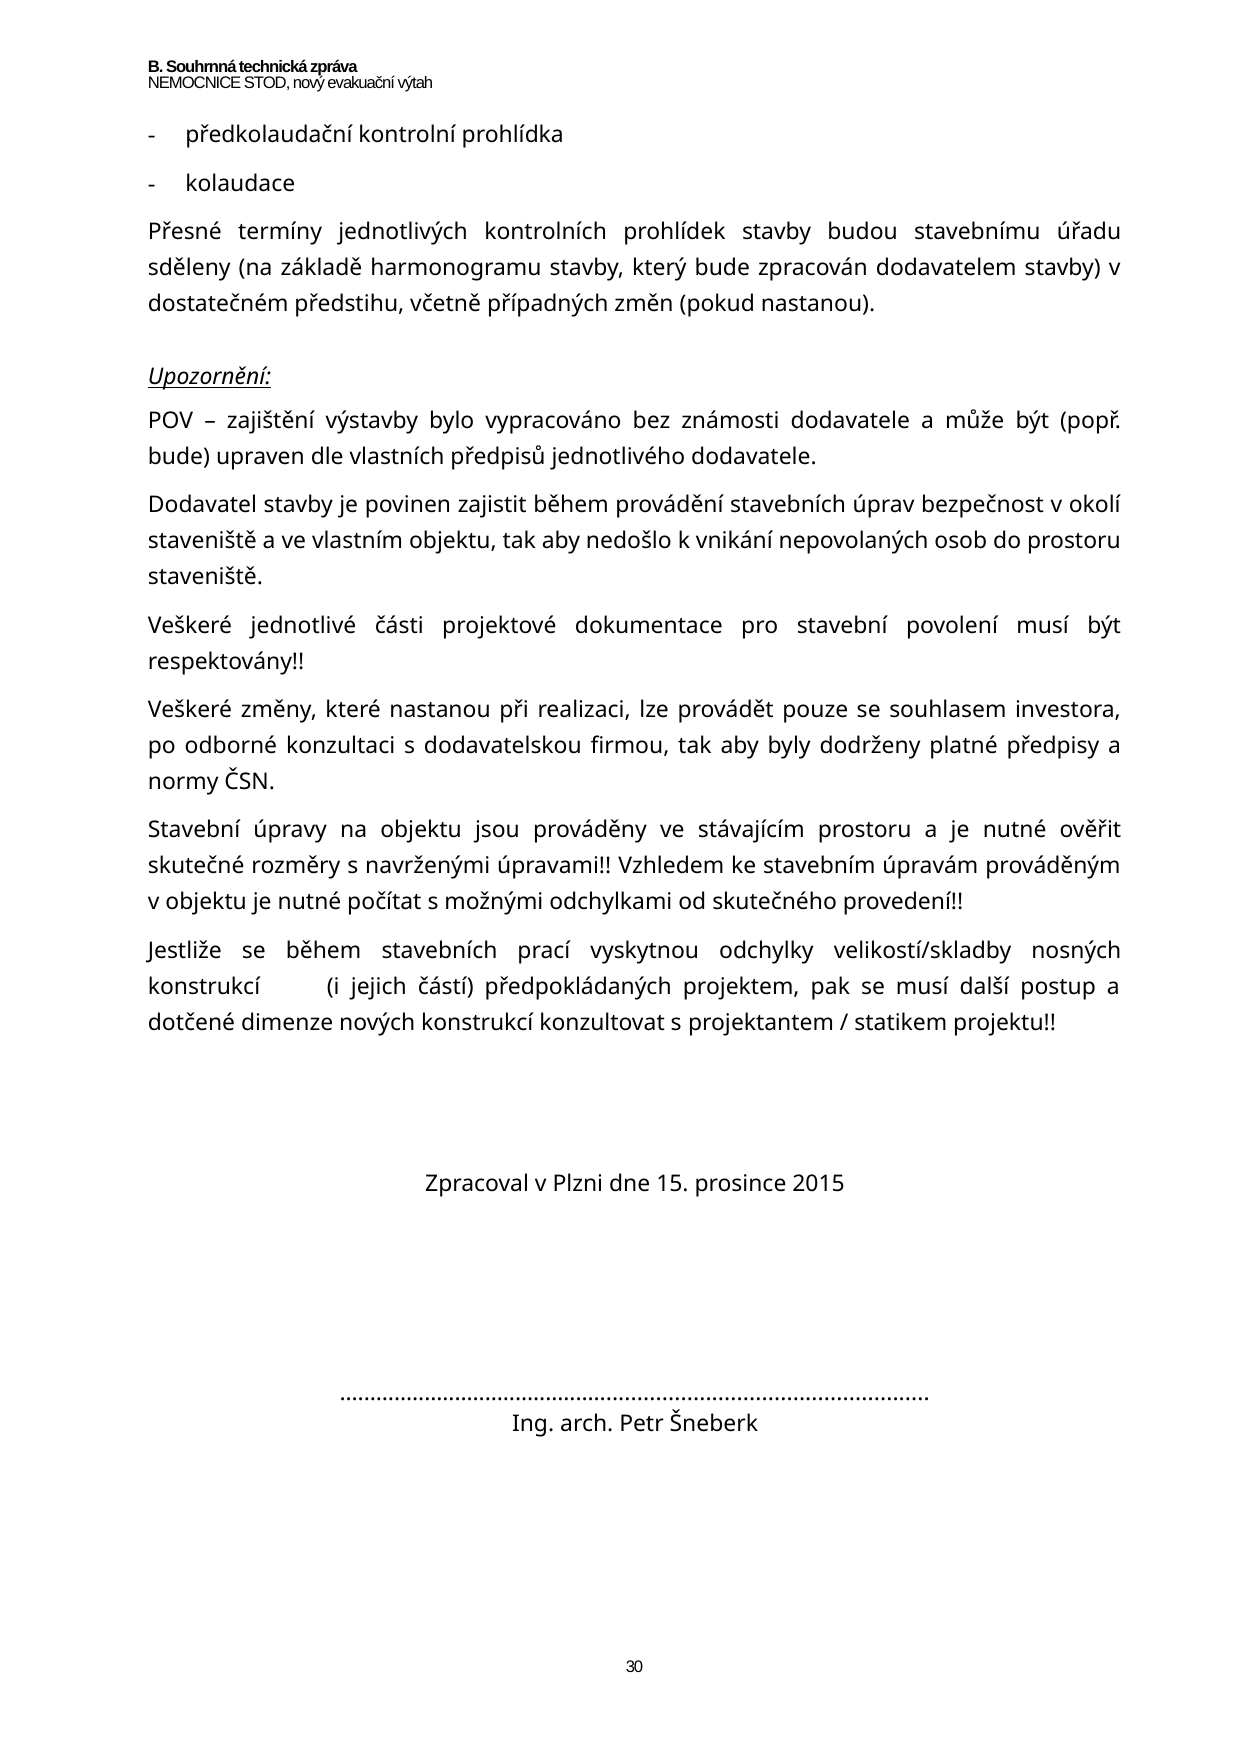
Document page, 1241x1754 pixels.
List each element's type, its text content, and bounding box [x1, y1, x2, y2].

subtitle Upozornění: [148, 360, 1122, 392]
text Přesné termíny jednotlivých kontrolních prohlídek stavby budou stavebnímu úřadu sděleny (na základě harmonogramu stavby, který bude zpracován dodavatelem stavby) v dostatečném předstihu, včetně případných změn (pokud nastanou). [148, 215, 1122, 318]
text POV – zajištění výstavby bylo vypracováno bez známosti dodavatele a může být (popř. bude) upraven dle vlastních předpisů jednotlivého dodavatele. [148, 404, 1122, 471]
text Zpracoval v Plzni dne 15. prosince 2015 [148, 1167, 1122, 1198]
text Jestliže se během stavebních prací vyskytnou odchylky velikostí/skladby nosných konstrukcí (i jejich částí) předpokládaných projektem, pak se musí další postup a dotčené dimenze nových konstrukcí konzultovat s projektantem / statikem projektu!! [148, 934, 1122, 1037]
text Veškeré jednotlivé části projektové dokumentace pro stavební povolení musí být respektovány!! [148, 609, 1122, 676]
text Dodavatel stavby je povinen zajistit během provádění stavebních úprav bezpečnost v okolí staveniště a ve vlastním objektu, tak aby nedošlo k vnikání nepovolaných osob do prostoru staveniště. [148, 488, 1122, 592]
list předkolaudační kontrolní prohlídka [148, 118, 1122, 149]
list kolaudace [148, 167, 1122, 198]
text Ing. arch. Petr Šneberk [148, 1376, 1122, 1438]
text Stavební úpravy na objektu jsou prováděny ve stávajícím prostoru a je nutné ověřit skutečné rozměry s navrženými úpravami!! Vzhledem ke stavebním úpravám prováděným v objektu je nutné počítat s možnými odchylkami od skutečného provedení!! [148, 813, 1122, 917]
text Veškeré změny, které nastanou při realizaci, lze provádět pouze se souhlasem investora, po odborné konzultaci s dodavatelskou firmou, tak aby byly dodrženy platné předpisy a normy ČSN. [148, 693, 1122, 796]
